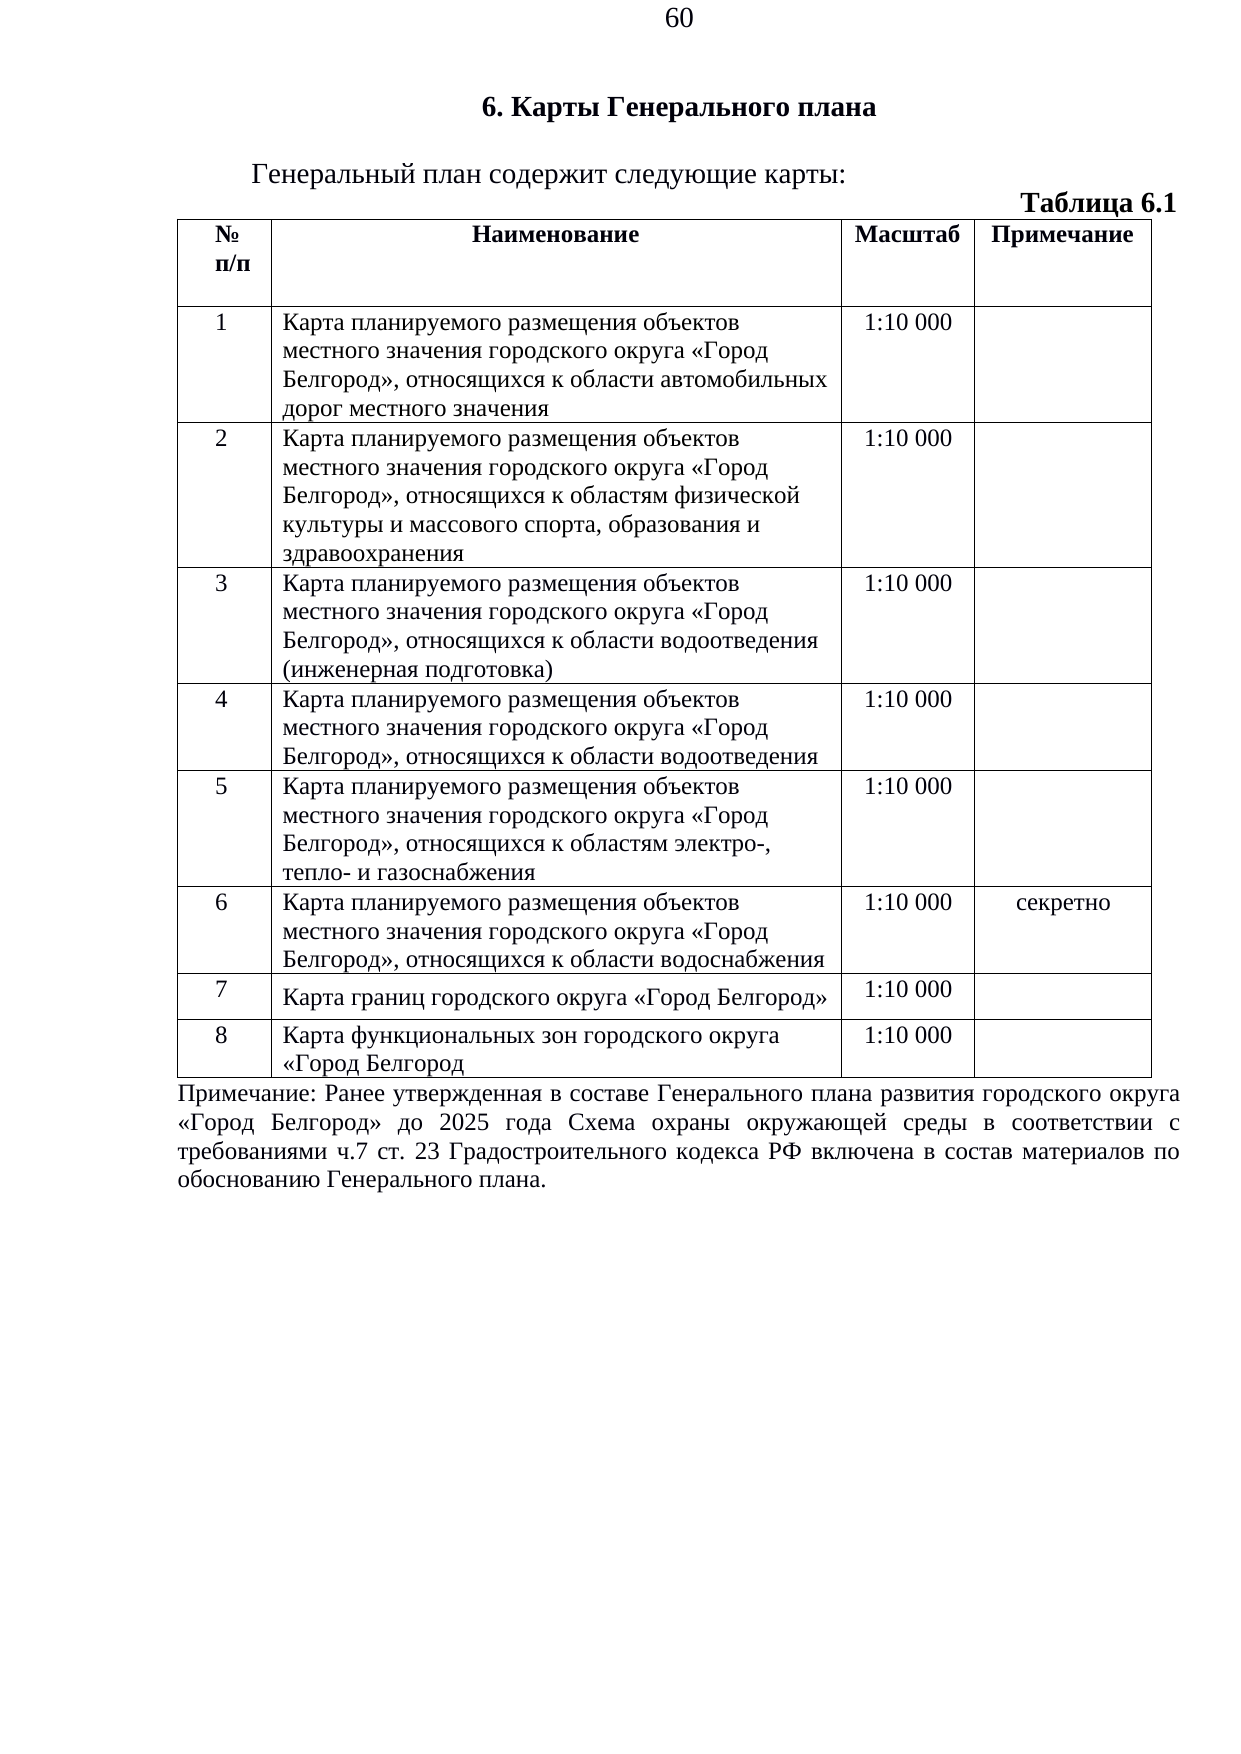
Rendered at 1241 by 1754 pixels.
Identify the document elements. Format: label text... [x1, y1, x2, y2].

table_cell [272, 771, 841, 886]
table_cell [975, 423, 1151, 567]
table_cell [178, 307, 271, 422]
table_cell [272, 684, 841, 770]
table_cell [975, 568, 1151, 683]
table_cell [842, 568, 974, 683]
text Генеральный план содержит следующие карты: [177, 156, 1181, 189]
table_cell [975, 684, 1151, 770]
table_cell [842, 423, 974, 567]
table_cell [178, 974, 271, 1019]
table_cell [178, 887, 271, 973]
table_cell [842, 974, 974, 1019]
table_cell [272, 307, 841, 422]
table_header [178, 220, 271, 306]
text Примечание: Ранее утвержденная в составе Генерального плана развития городского округа «Город Белгород» до 2025 года Схема охраны окружающей среды в соответствии с требованиями ч.7 ст. 23 Градостроительного кодекса РФ включена в состав материалов по обоснованию Генерального плана. [177, 1078, 1181, 1193]
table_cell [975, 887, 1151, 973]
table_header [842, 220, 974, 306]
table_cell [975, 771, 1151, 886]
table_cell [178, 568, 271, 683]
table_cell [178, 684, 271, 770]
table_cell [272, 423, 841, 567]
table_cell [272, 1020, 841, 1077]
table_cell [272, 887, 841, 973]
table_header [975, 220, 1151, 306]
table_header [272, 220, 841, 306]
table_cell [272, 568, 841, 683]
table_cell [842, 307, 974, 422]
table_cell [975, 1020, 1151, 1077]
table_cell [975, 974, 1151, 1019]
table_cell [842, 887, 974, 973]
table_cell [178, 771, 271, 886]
text Таблица 6.1 [177, 189, 1177, 218]
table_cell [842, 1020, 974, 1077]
subtitle 6. Карты Генерального плана [177, 89, 1181, 122]
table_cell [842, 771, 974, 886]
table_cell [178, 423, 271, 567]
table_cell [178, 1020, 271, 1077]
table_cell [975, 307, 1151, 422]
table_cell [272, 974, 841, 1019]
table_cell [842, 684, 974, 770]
